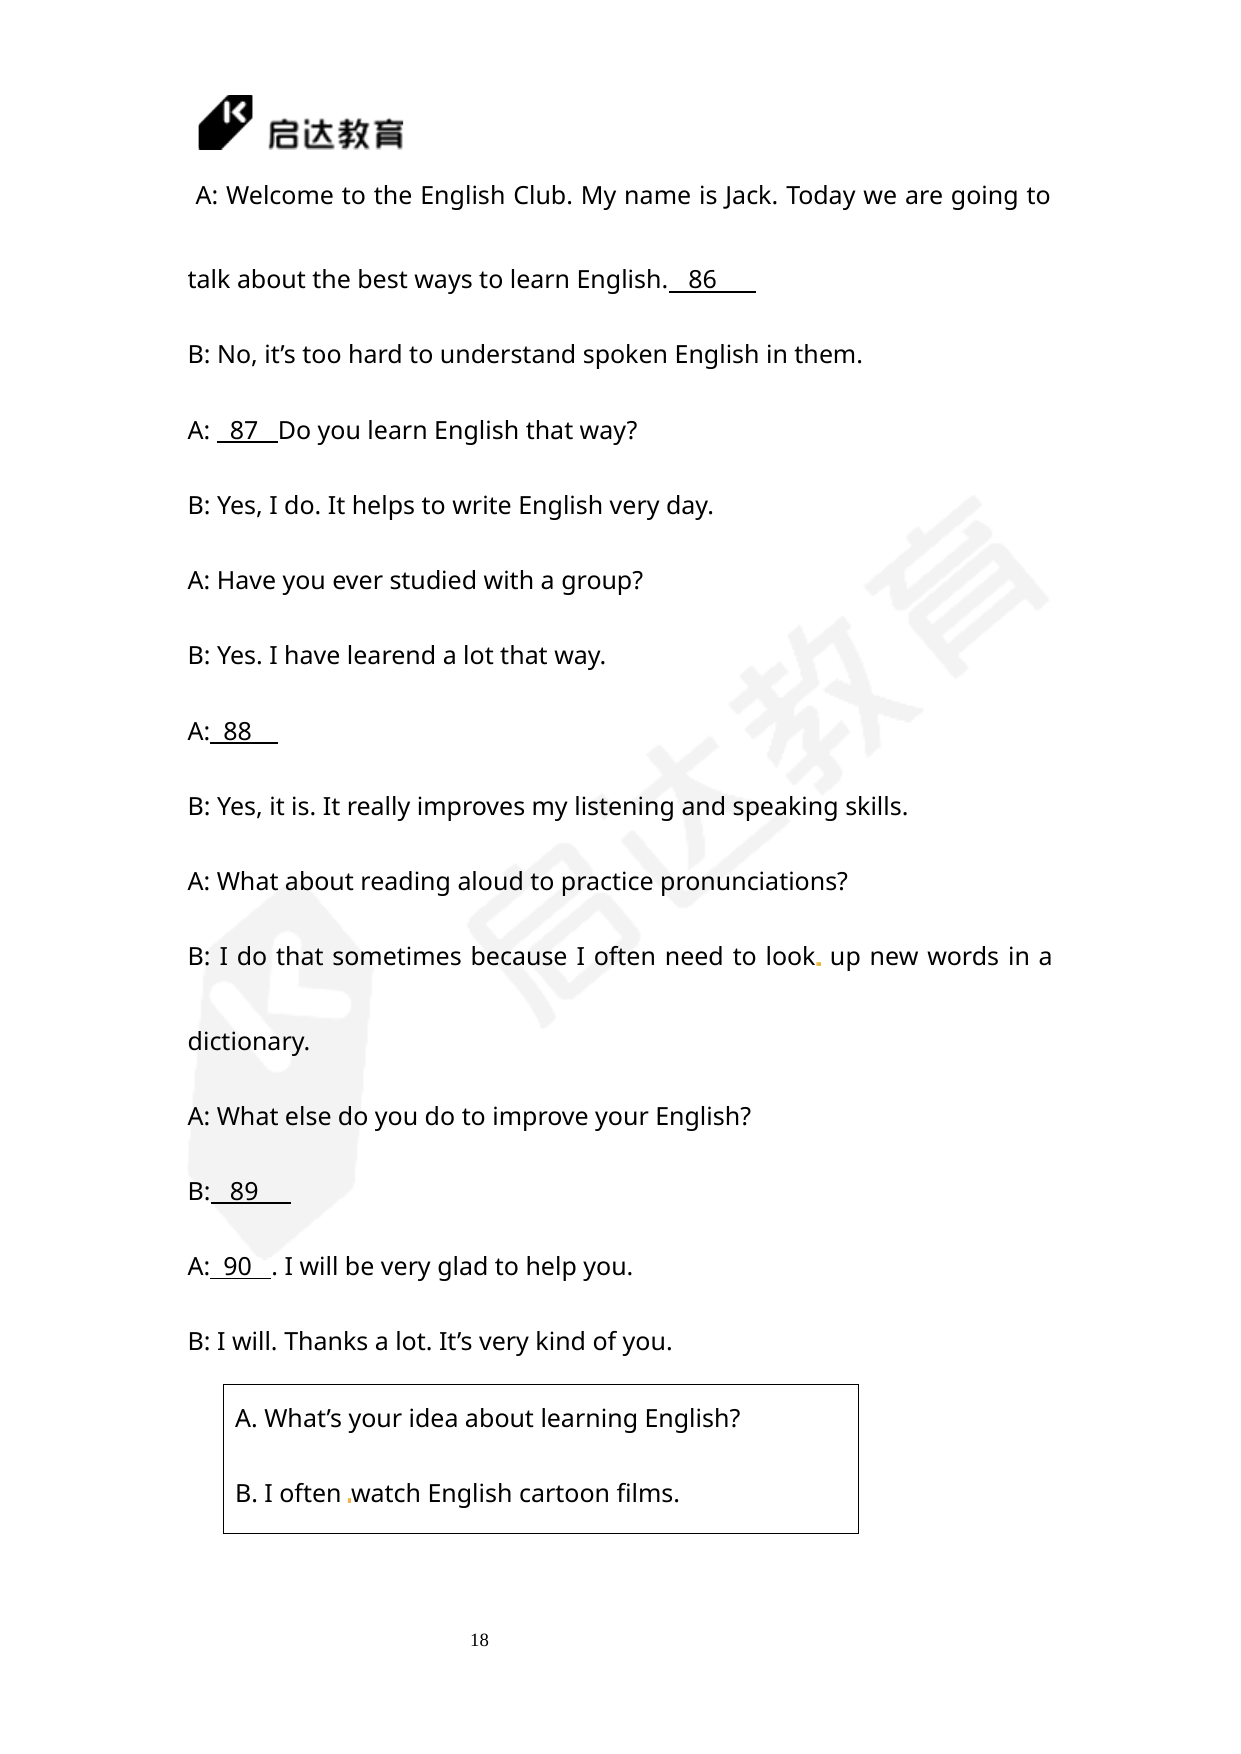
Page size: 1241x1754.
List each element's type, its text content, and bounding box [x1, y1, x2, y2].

text B: Yes, I do. It helps to write English very day. [187, 472, 1053, 537]
text B: Yes. I have learend a lot that way. [187, 622, 1053, 687]
text B: 89 [187, 1158, 1053, 1223]
text B: No, it’s too hard to understand spoken English in them. [187, 322, 1053, 387]
text A: 90 . I will be very glad to help you. [187, 1233, 1053, 1298]
text B: Yes, it is. It really improves my listening and speaking skills. [187, 773, 1053, 838]
text A: 88 [187, 698, 1053, 763]
text A: What about reading aloud to practice pronunciations? [187, 848, 1053, 913]
text A: 87 Do you learn English that way? [187, 397, 1053, 462]
text A: Welcome to the English Club. My name is Jack. Today we are going to talk about the best ways to learn English. 86 [187, 162, 1053, 311]
text B: I will. Thanks a lot. It’s very kind of you. [187, 1309, 1053, 1374]
text B: I do that sometimes because I often need to look up new words in a dictionary. [187, 923, 1053, 1073]
text A: What else do you do to improve your English? [187, 1083, 1053, 1148]
picture [198, 95, 404, 150]
text A: Have you ever studied with a group? [187, 547, 1053, 612]
